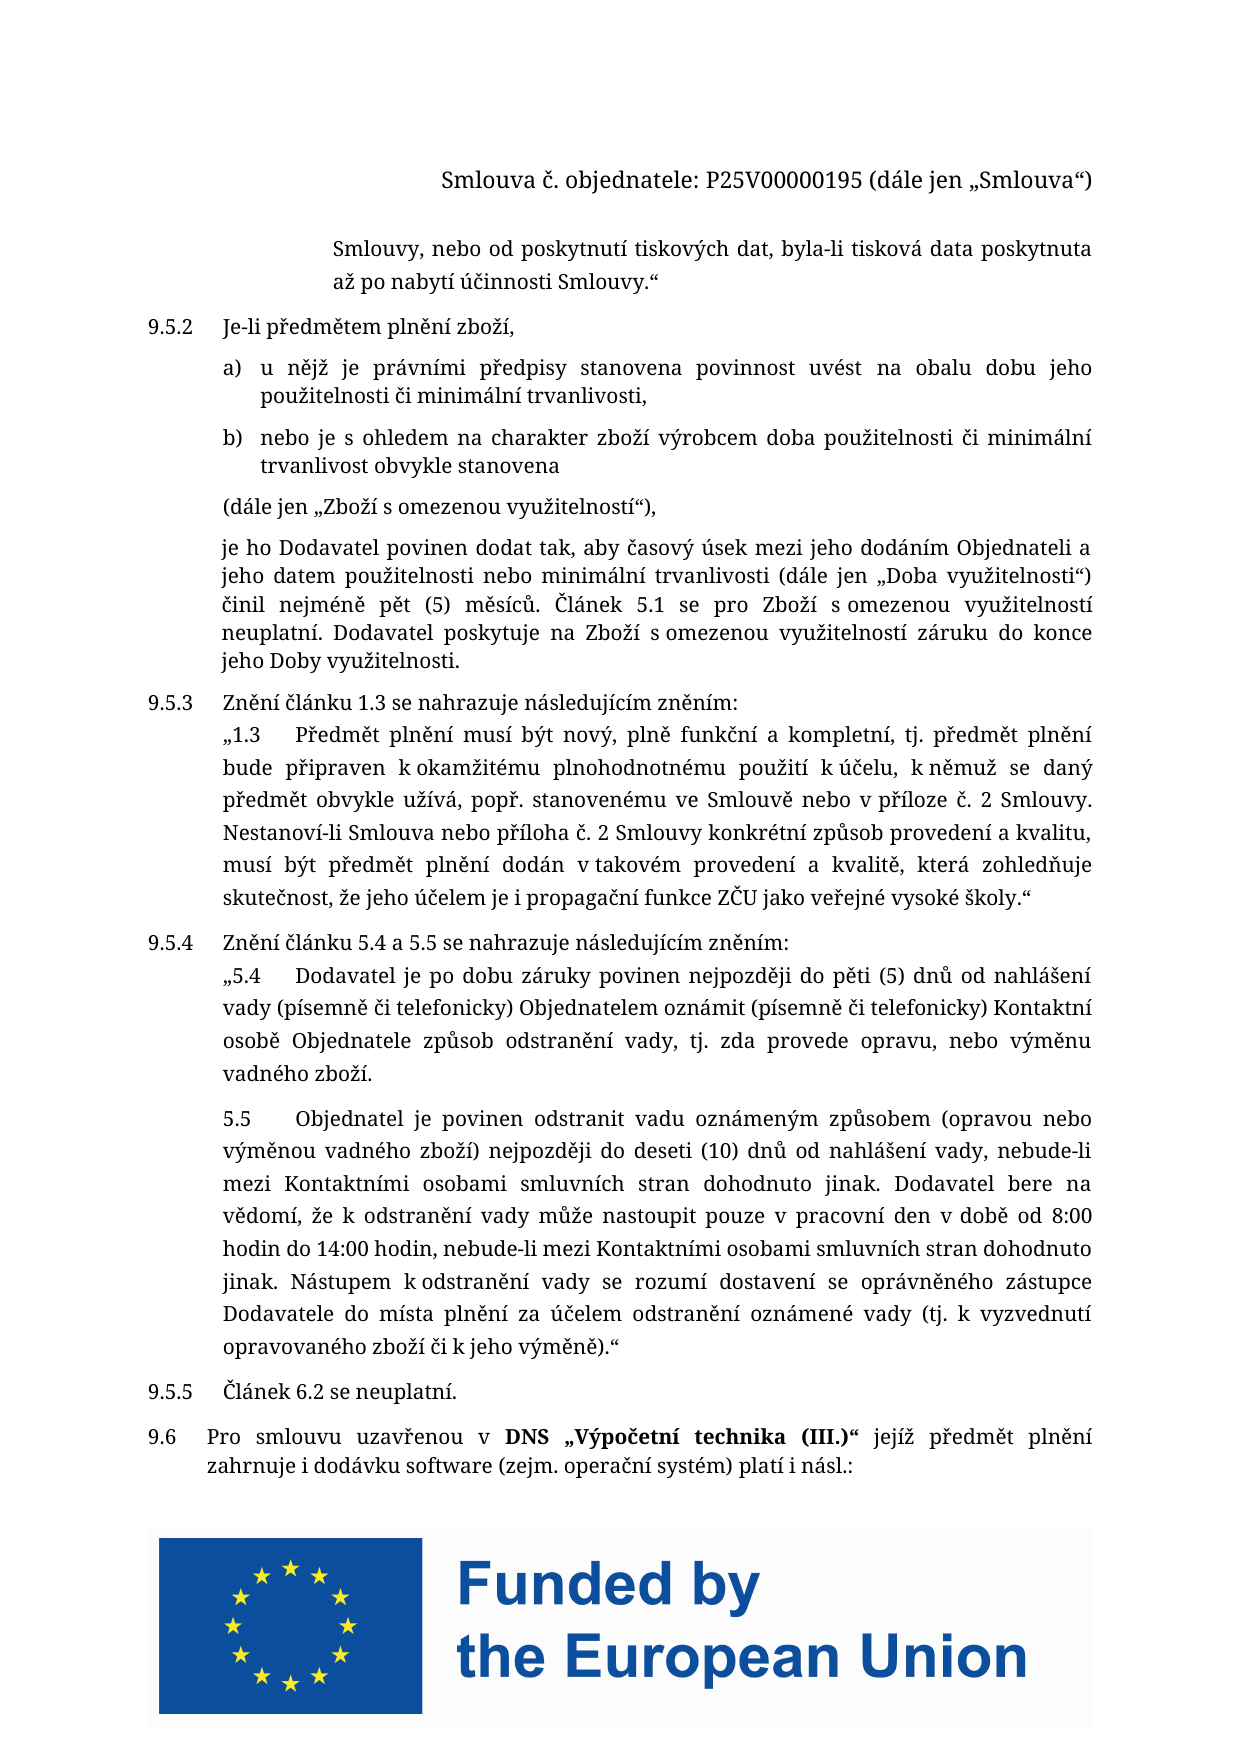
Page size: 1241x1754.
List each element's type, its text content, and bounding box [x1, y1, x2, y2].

text je ho Dodavatel povinen dodat tak, aby časový úsek mezi jeho dodáním Objednateli a jeho datem použitelnosti nebo minimální trvanlivosti (dále jen „Doba využitelnosti“) činil nejméně pět (5) měsíců. Článek 5.1 se pro Zboží s omezenou využitelností neuplatní. Dodavatel poskytuje na Zboží s omezenou využitelností záruku do konce jeho Doby využitelnosti. [221, 533, 1093, 675]
list Znění článku 5.4 a 5.5 se nahrazuje následujícím zněním: [148, 928, 1093, 957]
list „1.3 Předmět plnění musí být nový, plně funkční a kompletní, tj. předmět plnění bude připraven k okamžitému plnohodnotnému použití k účelu, k němuž se daný předmět obvykle užívá, popř. stanovenému ve Smlouvě nebo v příloze č. 2 Smlouvy. Nestanoví-li Smlouva nebo příloha č. 2 Smlouvy konkrétní způsob provedení a kvalitu, musí být předmět plnění dodán v takovém provedení a kvalitě, která zohledňuje skutečnost, že jeho účelem je i propagační funkce ZČU jako veřejné vysoké školy.“ [223, 720, 1093, 912]
picture [147, 1527, 1093, 1726]
list Znění článku 1.3 se nahrazuje následujícím zněním: [148, 688, 1093, 716]
text (dále jen „Zboží s omezenou využitelností“), [223, 492, 1093, 520]
list Pro smlouvu uzavřenou v DNS „Výpočetní technika (III.)“ jejíž předmět plnění zahrnuje i dodávku software (zejm. operační systém) platí i násl.: [148, 1422, 1093, 1479]
list Článek 6.2 se neuplatní. [148, 1377, 1093, 1406]
list 5.5 Objednatel je povinen odstranit vadu oznámeným způsobem (opravou nebo výměnou vadného zboží) nejpozději do deseti (10) dnů od nahlášení vady, nebude-li mezi Kontaktními osobami smluvních stran dohodnuto jinak. Dodavatel bere na vědomí, že k odstranění vady může nastoupit pouze v pracovní den v době od 8:00 hodin do 14:00 hodin, nebude-li mezi Kontaktními osobami smluvních stran dohodnuto jinak. Nástupem k odstranění vady se rozumí dostavení se oprávněného zástupce Dodavatele do místa plnění za účelem odstranění oznámené vady (tj. k vyzvednutí opravovaného zboží či k jeho výměně).“ [223, 1104, 1093, 1361]
list u nějž je právními předpisy stanovena povinnost uvést na obalu dobu jeho použitelnosti či minimální trvanlivosti, [223, 353, 1093, 410]
list „5.4 Dodavatel je po dobu záruky povinen nejpozději do pěti (5) dnů od nahlášení vady (písemně či telefonicky) Objednatelem oznámit (písemně či telefonicky) Kontaktní osobě Objednatele způsob odstranění vady, tj. zda provede opravu, nebo výměnu vadného zboží. [223, 961, 1093, 1087]
list Je-li předmětem plnění zboží, [148, 312, 1093, 341]
list nebo je s ohledem na charakter zboží výrobcem doba použitelnosti či minimální trvanlivost obvykle stanovena [223, 423, 1093, 479]
